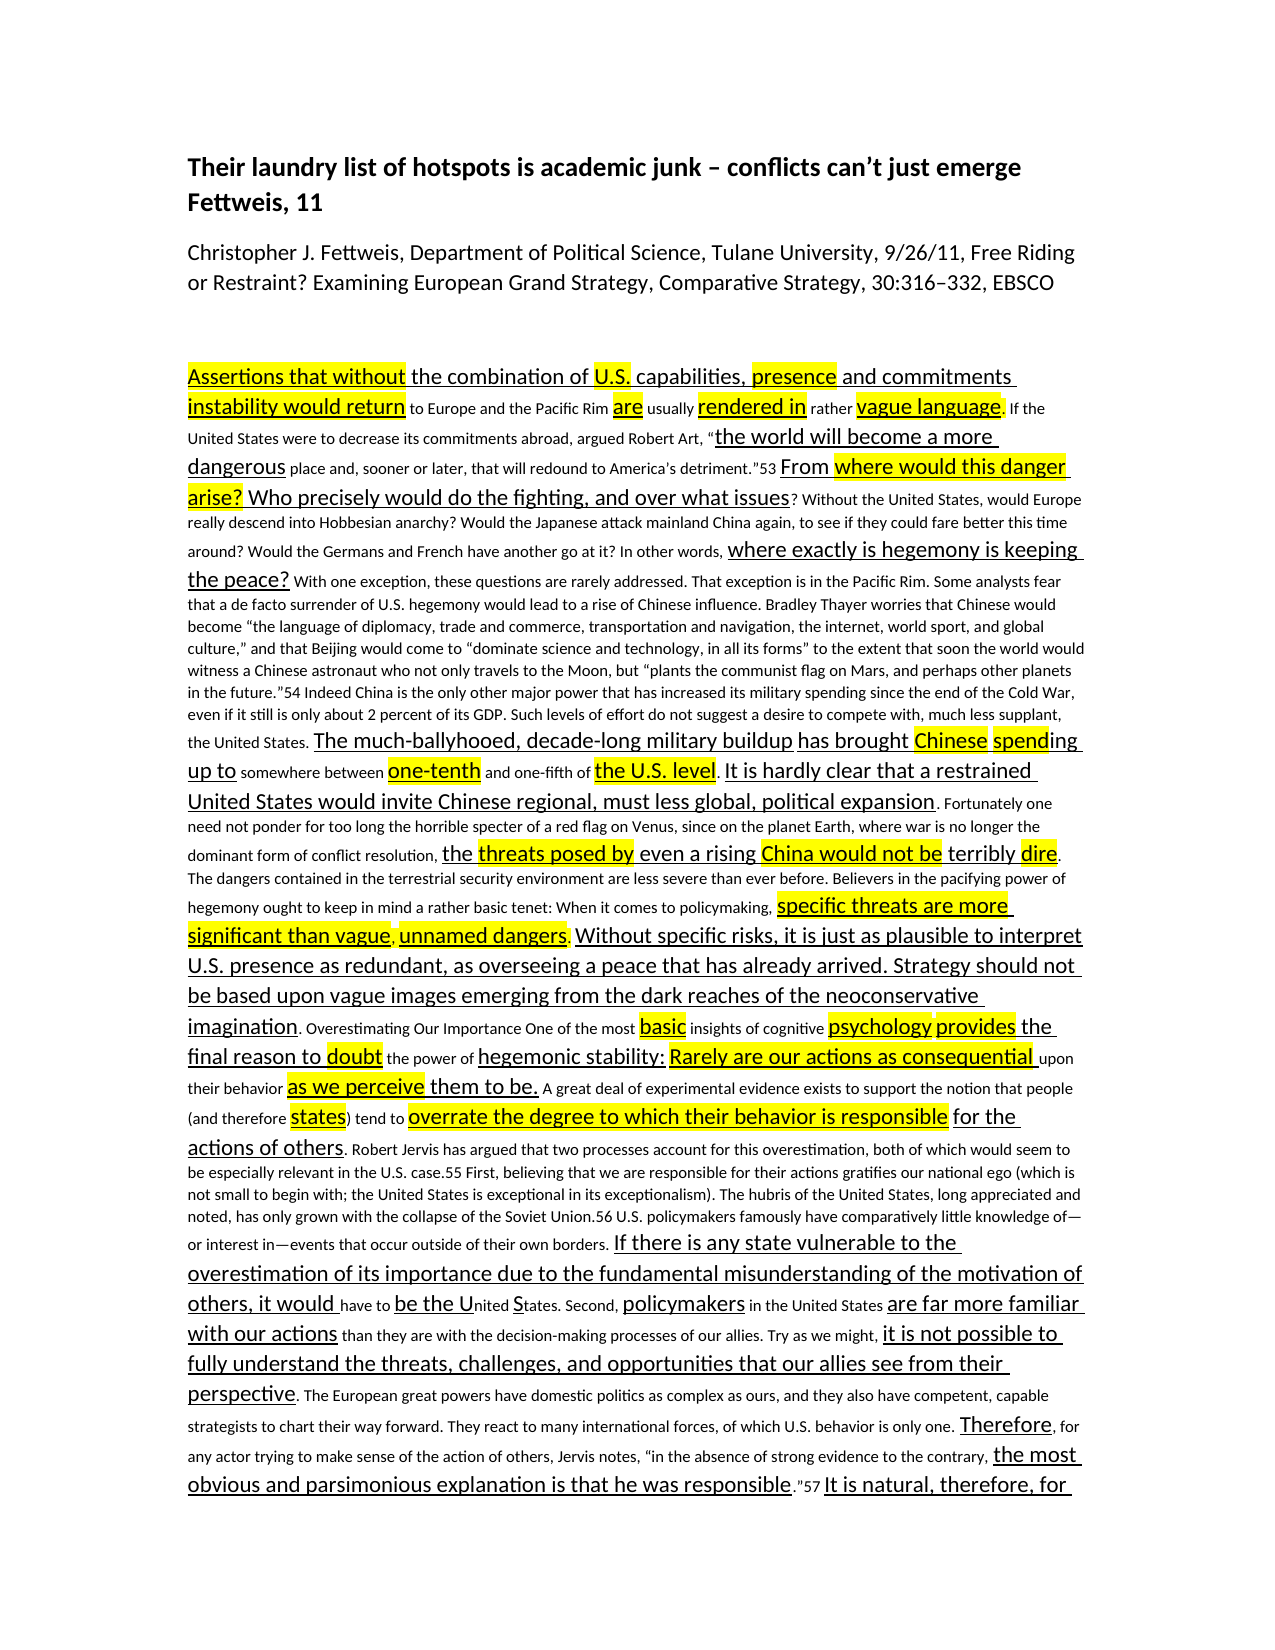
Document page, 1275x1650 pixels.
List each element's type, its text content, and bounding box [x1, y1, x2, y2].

text Christopher J. Fettweis, Department of Political Science, Tulane University, 9/26/11, Free Riding or Restraint? Examining European Grand Strategy, Comparative Strategy, 30:316–332, EBSCO [187, 238, 1087, 296]
text Fettweis, 11 [187, 186, 1087, 219]
subtitle Their laundry list of hotspots is academic junk – conflicts can’t just emerge [187, 150, 1087, 183]
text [187, 362, 1087, 1498]
